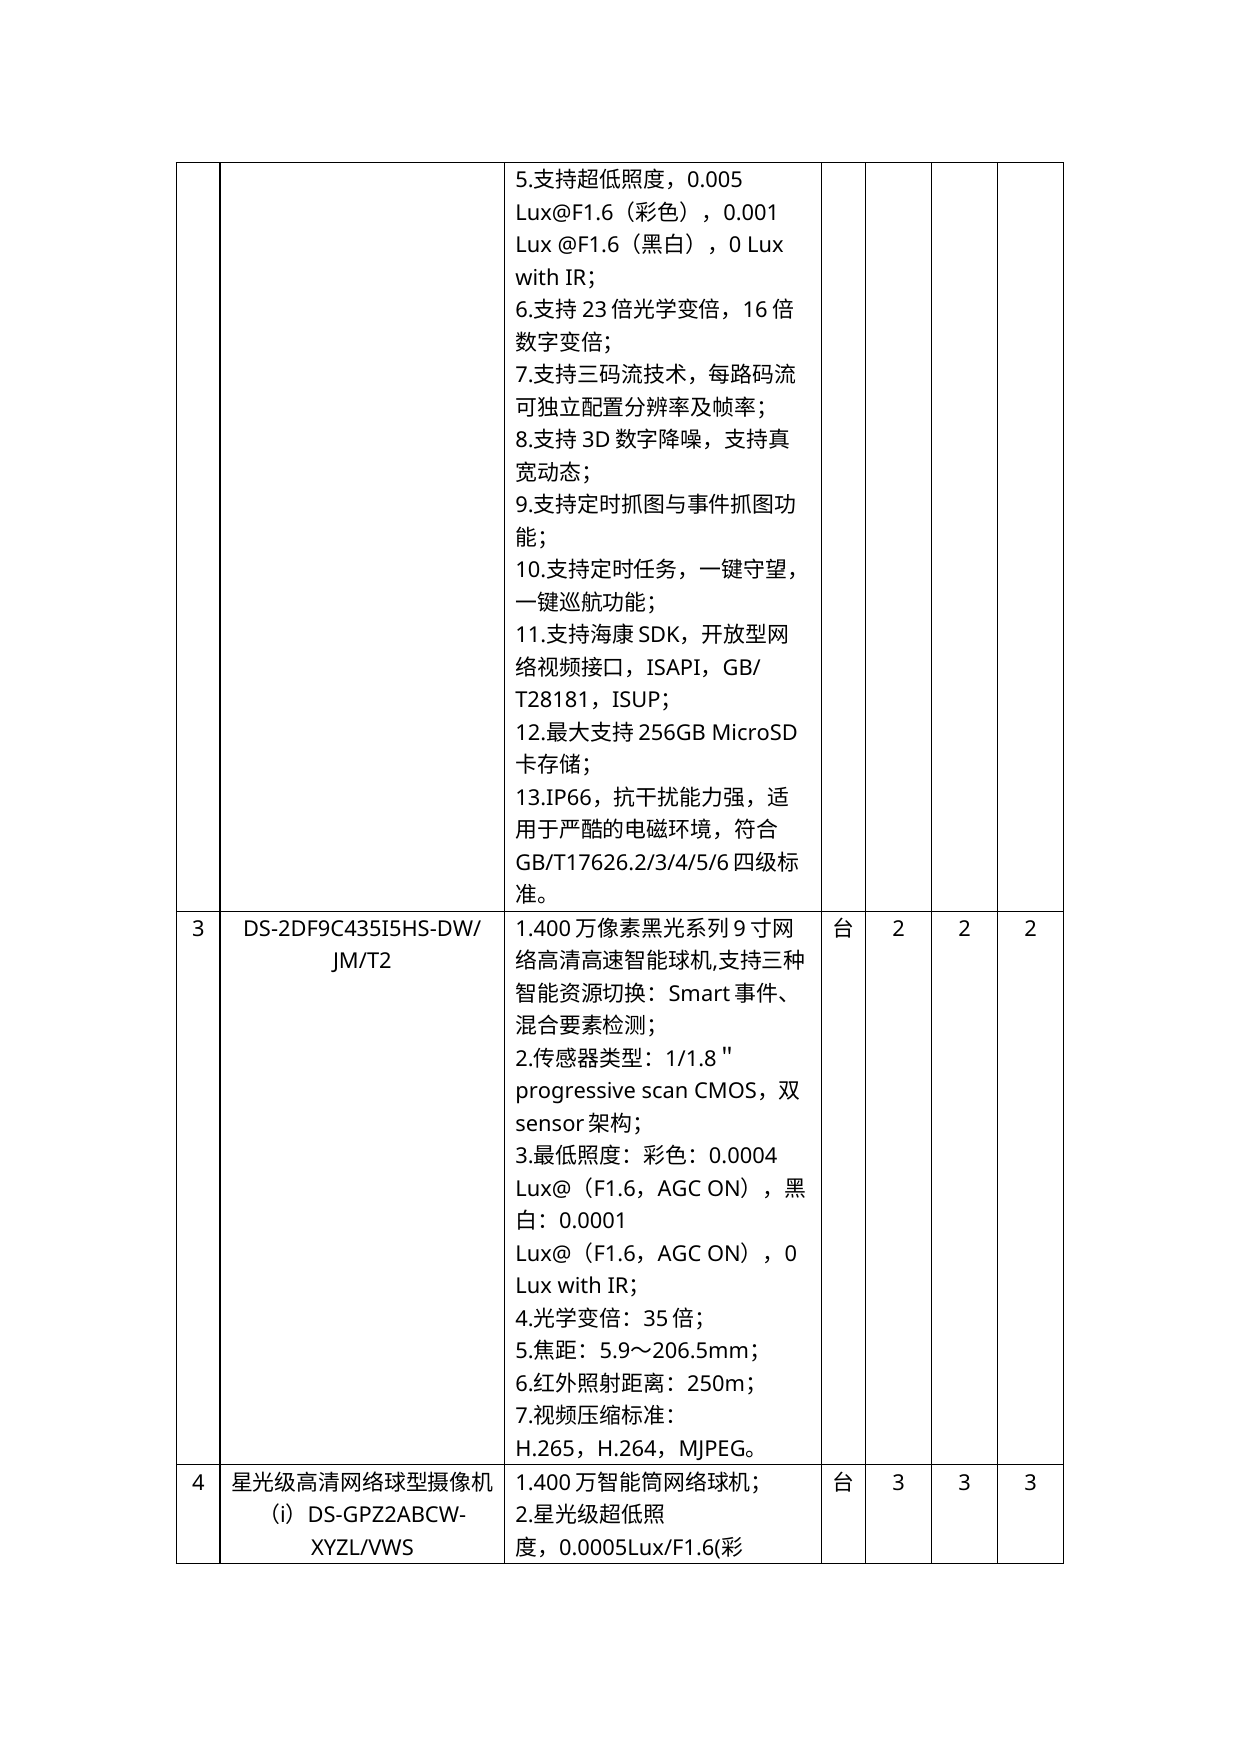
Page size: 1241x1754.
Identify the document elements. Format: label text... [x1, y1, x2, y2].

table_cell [221, 163, 504, 911]
table_cell 2 [177, 163, 219, 911]
table_cell 3 [932, 1465, 997, 1563]
table_cell 3 [866, 1465, 931, 1563]
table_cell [505, 1465, 821, 1563]
table_cell 2 [998, 912, 1063, 1464]
table_cell 3 [866, 163, 931, 911]
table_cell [505, 163, 821, 911]
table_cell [221, 1465, 504, 1563]
table_cell 3 [932, 163, 997, 911]
table_cell 3 [998, 163, 1063, 911]
table_cell 3 [998, 1465, 1063, 1563]
table_cell 2 [932, 912, 997, 1464]
table_cell DS-2DF9C435I5HS-DW/JM/T2 [221, 912, 504, 1464]
table_cell 4 [177, 1465, 219, 1563]
table_cell 1.400万像素黑光系列9寸网络高清高速智能球机,支持三种智能资源切换：Smart事件、混合要素检测； 2.传感器类型：1/1.8＂progressive scan CMOS，双sensor架构； 3.最低照度：彩色：0.0004 Lux@（F1.6，AGC ON），黑白：0.0001 Lux@（F1.6，AGC ON），0 Lux with IR； 4.光学变倍：35倍； 5.焦距：5.9～206.5mm； 6.红外照射距离：250m； 7.视频压缩标准：H.265，H.264，MJPEG。 [505, 912, 821, 1464]
table_cell 2 [866, 912, 931, 1464]
table_cell 3 [177, 912, 219, 1464]
table_cell 台 [822, 912, 865, 1464]
table_cell 台 [822, 1465, 865, 1563]
table_cell 台 [822, 163, 865, 911]
